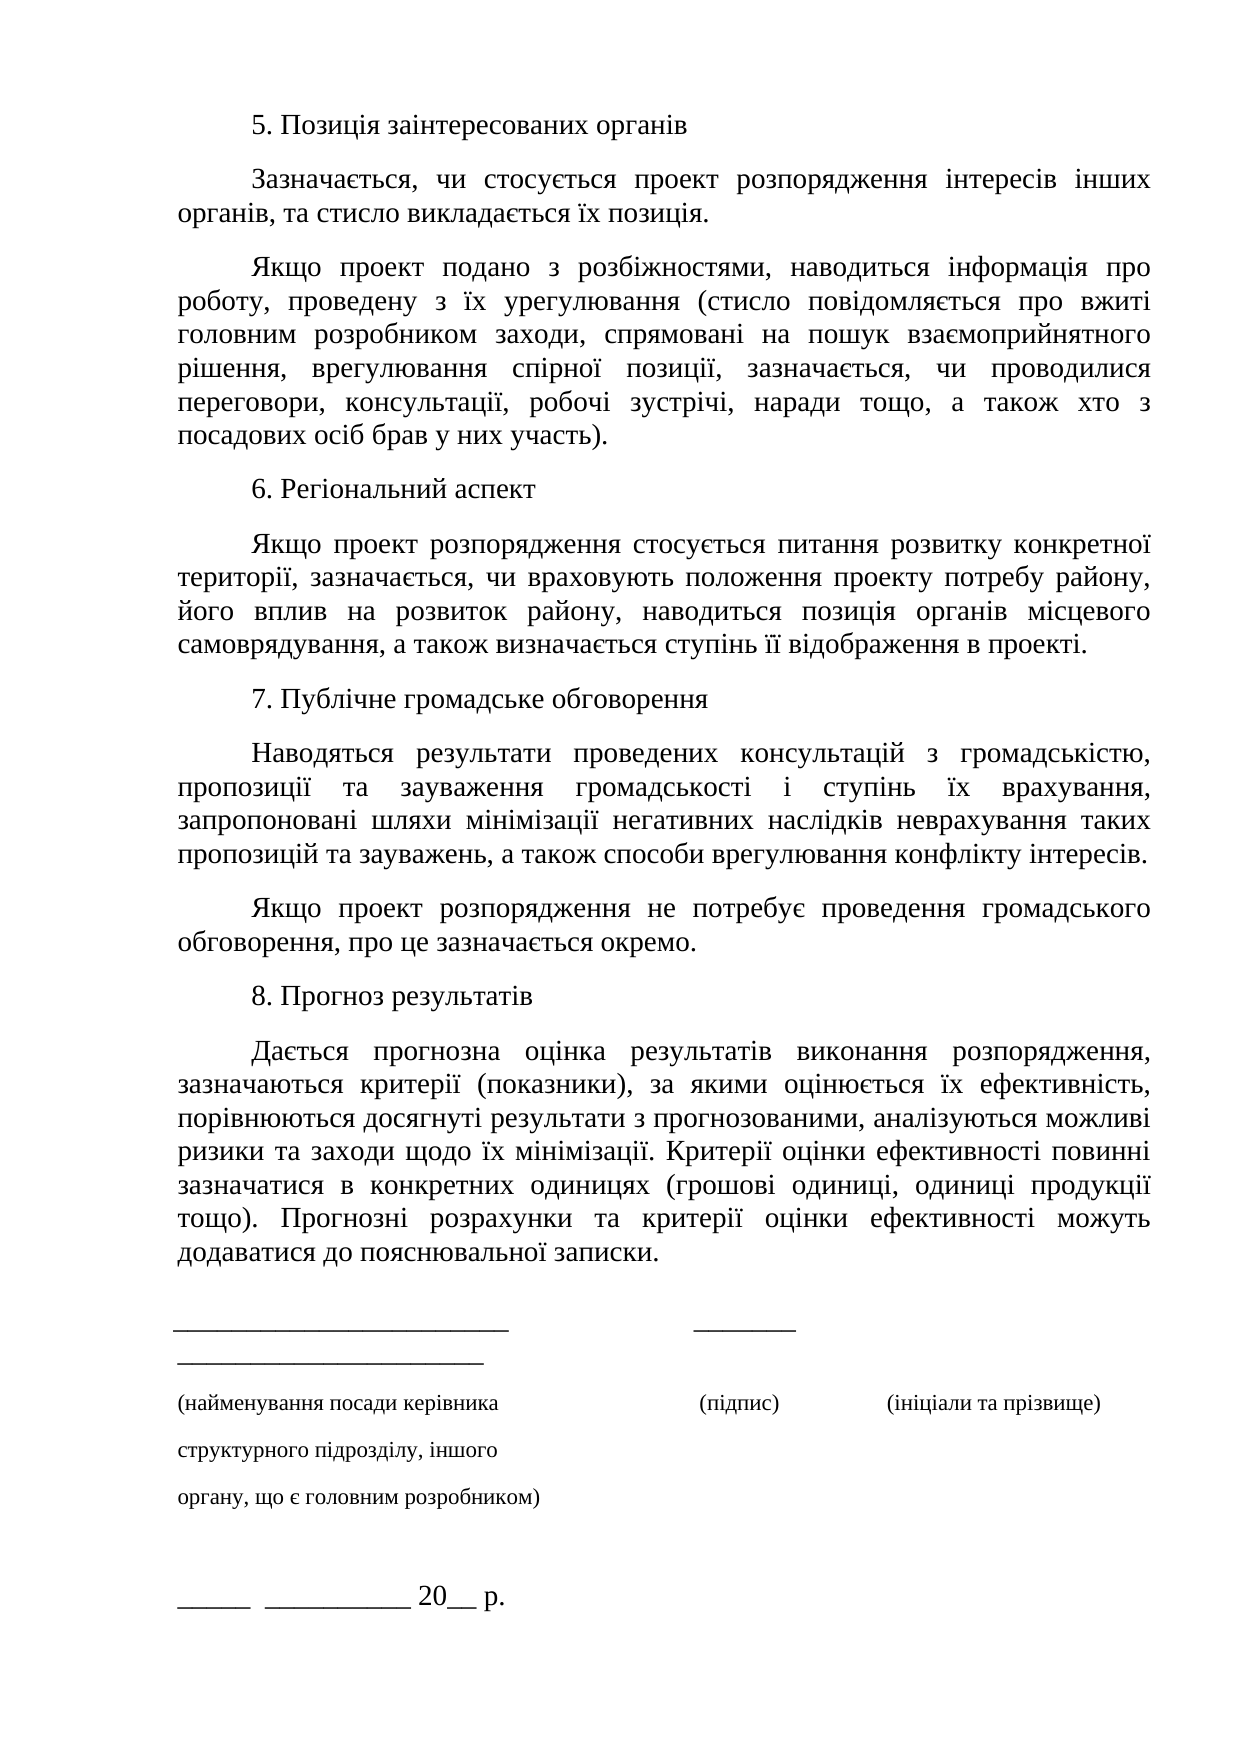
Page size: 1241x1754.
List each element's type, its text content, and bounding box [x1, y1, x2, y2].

text структурного підрозділу, іншого [177, 1436, 1152, 1462]
text Якщо проект подано з розбіжностями, наводиться інформація про роботу, проведену з їх урегулювання (стисло повідомляється про вжиті головним розробником заходи, спрямовані на пошук взаємоприйнятного рішення, врегулювання спірної позиції, зазначається, чи проводилися переговори, консультації, робочі зустрічі, наради тощо, а також хто з посадових осіб брав у них участь). [177, 249, 1152, 451]
text _____ __________ 20__ р. [177, 1578, 1152, 1611]
text Зазначається, чи стосується проект розпорядження інтересів інших органів, та стисло викладається їх позиція. [177, 162, 1152, 229]
text 5. Позиція заінтересованих органів [177, 107, 1152, 141]
text Якщо проект розпорядження стосується питання розвитку конкретної території, зазначається, чи враховують положення проекту потребу району, його вплив на розвиток району, наводиться позиція органів місцевого самоврядування, а також визначається ступінь її відображення в проекті. [177, 526, 1152, 660]
text 7. Публічне громадське обговорення [177, 681, 1152, 714]
text Наводяться результати проведених консультацій з громадськістю, пропозиції та зауваження громадськості і ступінь їх врахування, запропоновані шляхи мінімізації негативних наслідків неврахування таких пропозицій та зауважень, а також способи врегулювання конфлікту інтересів. [177, 735, 1152, 869]
text 6. Регіональний аспект [177, 472, 1152, 505]
text Дається прогнозна оцінка результатів виконання розпорядження, зазначаються критерії (показники), за якими оцінюється їх ефективність, порівнюються досягнуті результати з прогнозованими, аналізуються можливі ризики та заходи щодо їх мінімізації. Критерії оцінки ефективності повинні зазначатися в конкретних одиницях (грошові одиниці, одиниці продукції тощо). Прогнозні розрахунки та критерії оцінки ефективності можуть додаватися до пояснювальної записки. [177, 1033, 1152, 1267]
text 8. Прогноз результатів [177, 978, 1152, 1012]
text (найменування посади керівника (підпис) (ініціали та прізвище) [177, 1389, 1152, 1415]
text органу, що є головним розробником) [177, 1483, 1152, 1510]
text _______________________ _______ _____________________ [173, 1301, 1152, 1368]
text Якщо проект розпорядження не потребує проведення громадського обговорення, про це зазначається окремо. [177, 890, 1152, 957]
